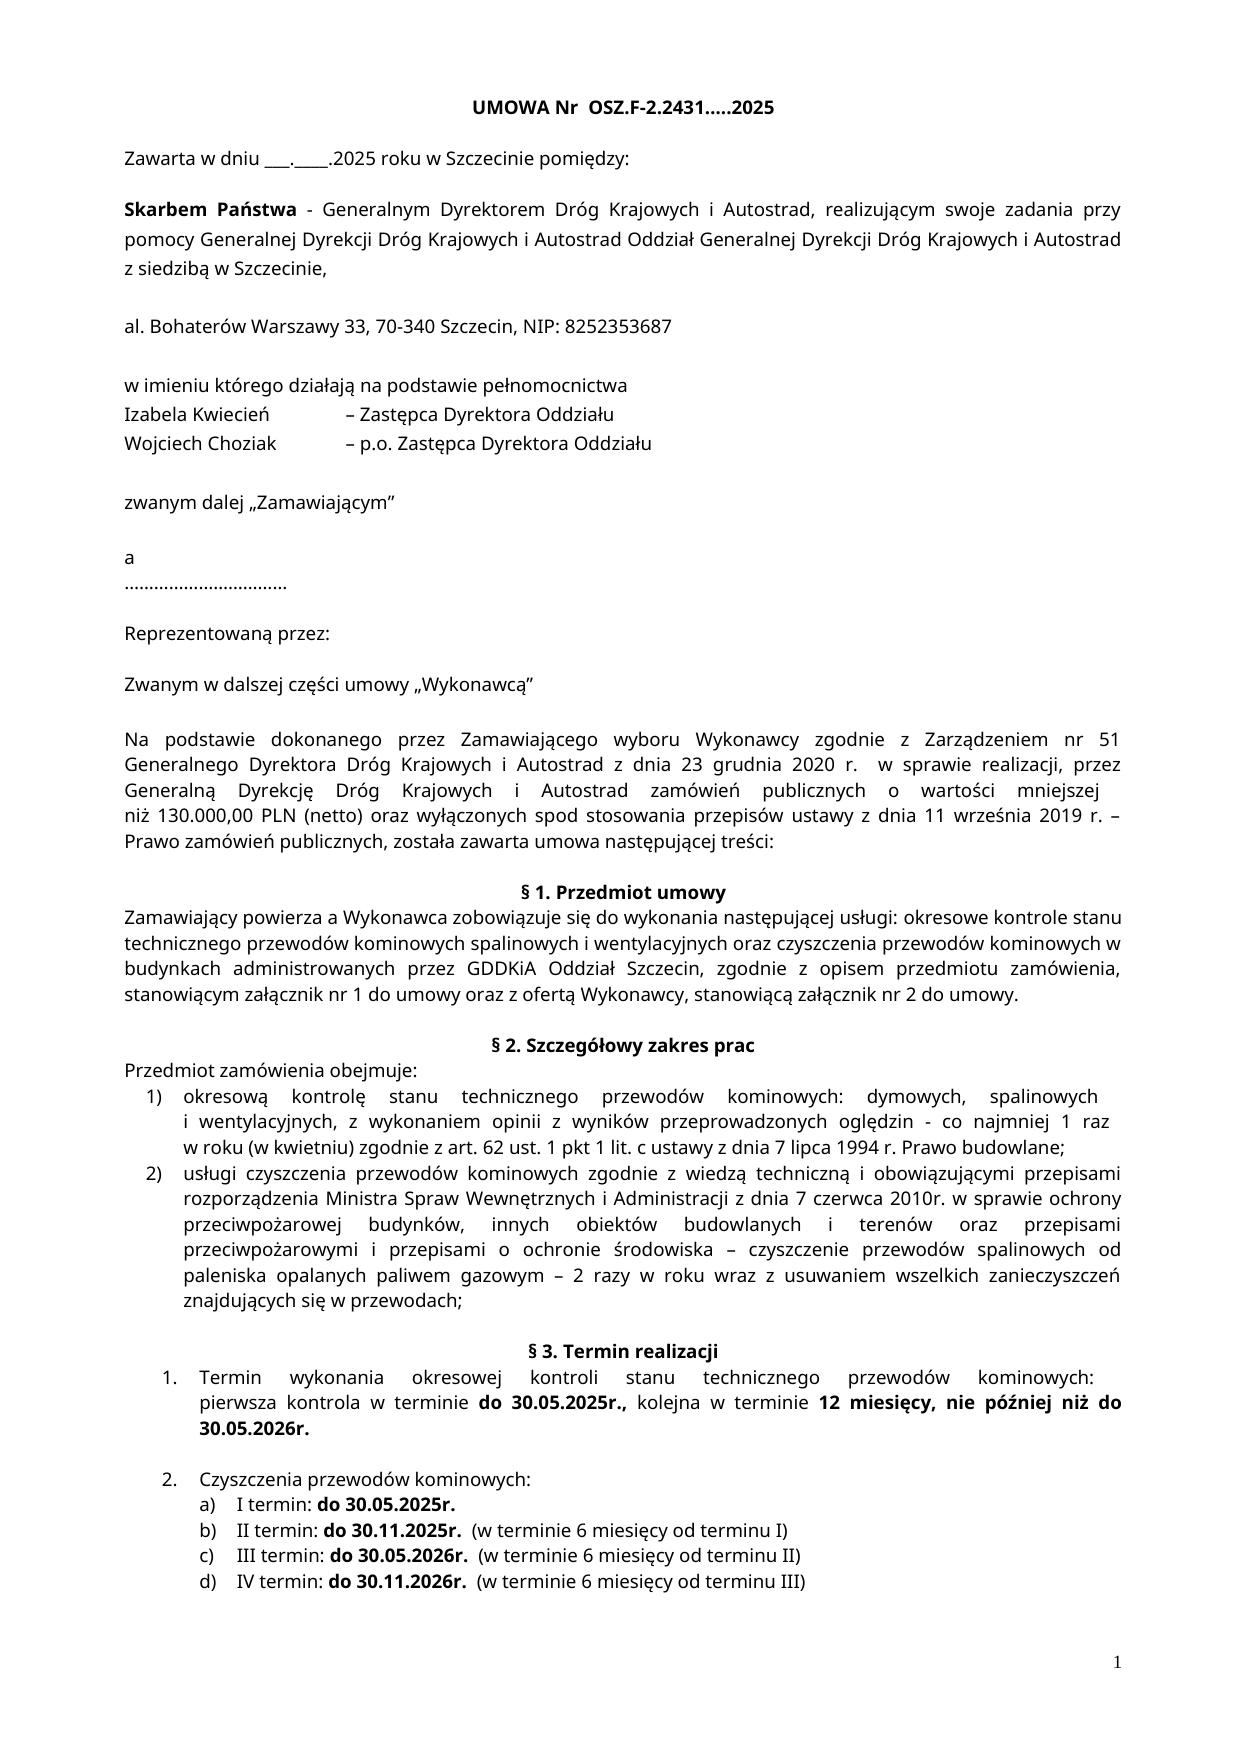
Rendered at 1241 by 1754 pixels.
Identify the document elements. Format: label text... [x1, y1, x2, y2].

text Na podstawie dokonanego przez Zamawiającego wyboru Wykonawcy zgodnie z Zarządzeniem nr 51 Generalnego Dyrektora Dróg Krajowych i Autostrad z dnia 23 grudnia 2020 r. w sprawie realizacji, przez Generalną Dyrekcję Dróg Krajowych i Autostrad zamówień publicznych o wartości mniejszej niż 130.000,00 PLN (netto) oraz wyłączonych spod stosowania przepisów ustawy z dnia 11 września 2019 r. – Prawo zamówień publicznych, została zawarta umowa następującej treści: [124, 726, 1122, 853]
text Wojciech Choziak – p.o. Zastępca Dyrektora Oddziału [124, 431, 1122, 456]
list Czyszczenia przewodów kominowych: [162, 1466, 1122, 1492]
list Termin wykonania okresowej kontroli stanu technicznego przewodów kominowych: pierwsza kontrola w terminie do 30.05.2025r., kolejna w terminie 12 miesięcy, nie później niż do 30.05.2026r. [162, 1364, 1122, 1441]
text Zamawiający powierza a Wykonawca zobowiązuje się do wykonania następującej usługi: okresowe kontrole stanu technicznego przewodów kominowych spalinowych i wentylacyjnych oraz czyszczenia przewodów kominowych w budynkach administrowanych przez GDDKiA Oddział Szczecin, zgodnie z opisem przedmiotu zamówienia, stanowiącym załącznik nr 1 do umowy oraz z ofertą Wykonawcy, stanowiącą załącznik nr 2 do umowy. [124, 904, 1122, 1007]
text w imieniu którego działają na podstawie pełnomocnictwa [124, 372, 1122, 398]
text § 3. Termin realizacji [124, 1338, 1122, 1364]
text § 2. Szczegółowy zakres prac [124, 1032, 1122, 1058]
list IV termin: do 30.11.2026r. (w terminie 6 miesięcy od terminu III) [199, 1568, 1122, 1594]
list usługi czyszczenia przewodów kominowych zgodnie z wiedzą techniczną i obowiązującymi przepisami rozporządzenia Ministra Spraw Wewnętrznych i Administracji z dnia 7 czerwca 2010r. w sprawie ochrony przeciwpożarowej budynków, innych obiektów budowlanych i terenów oraz przepisami przeciwpożarowymi i przepisami o ochronie środowiska – czyszczenie przewodów spalinowych od paleniska opalanych paliwem gazowym – 2 razy w roku wraz z usuwaniem wszelkich zanieczyszczeń znajdujących się w przewodach; [146, 1160, 1122, 1313]
text a [124, 544, 1122, 569]
list okresową kontrolę stanu technicznego przewodów kominowych: dymowych, spalinowych i wentylacyjnych, z wykonaniem opinii z wyników przeprowadzonych oględzin - co najmniej 1 raz w roku (w kwietniu) zgodnie z art. 62 ust. 1 pkt 1 lit. c ustawy z dnia 7 lipca 1994 r. Prawo budowlane; [146, 1083, 1122, 1160]
list III termin: do 30.05.2026r. (w terminie 6 miesięcy od terminu II) [199, 1543, 1122, 1568]
text § 1. Przedmiot umowy [124, 879, 1122, 904]
text Izabela Kwiecień – Zastępca Dyrektora Oddziału [124, 401, 1122, 427]
list I termin: do 30.05.2025r. [199, 1492, 1122, 1517]
text …………………………… [124, 569, 1122, 595]
text Zwanym w dalszej części umowy „Wykonawcą” [124, 672, 1122, 697]
text zwanym dalej „Zamawiającym” [124, 489, 1122, 515]
text Skarbem Państwa - Generalnym Dyrektorem Dróg Krajowych i Autostrad, realizującym swoje zadania przy pomocy Generalnej Dyrekcji Dróg Krajowych i Autostrad Oddział Generalnej Dyrekcji Dróg Krajowych i Autostrad z siedzibą w Szczecinie, [124, 197, 1122, 281]
text Przedmiot zamówienia obejmuje: [124, 1058, 1122, 1083]
text al. Bohaterów Warszawy 33, 70-340 Szczecin, NIP: 8252353687 [124, 314, 1122, 339]
text Zawarta w dniu ___.____.2025 roku w Szczecinie pomiędzy: [124, 146, 1122, 171]
subtitle UMOWA Nr OSZ.F-2.2431…..2025 [124, 94, 1122, 120]
list II termin: do 30.11.2025r. (w terminie 6 miesięcy od terminu I) [199, 1517, 1122, 1543]
text Reprezentowaną przez: [124, 621, 1122, 646]
